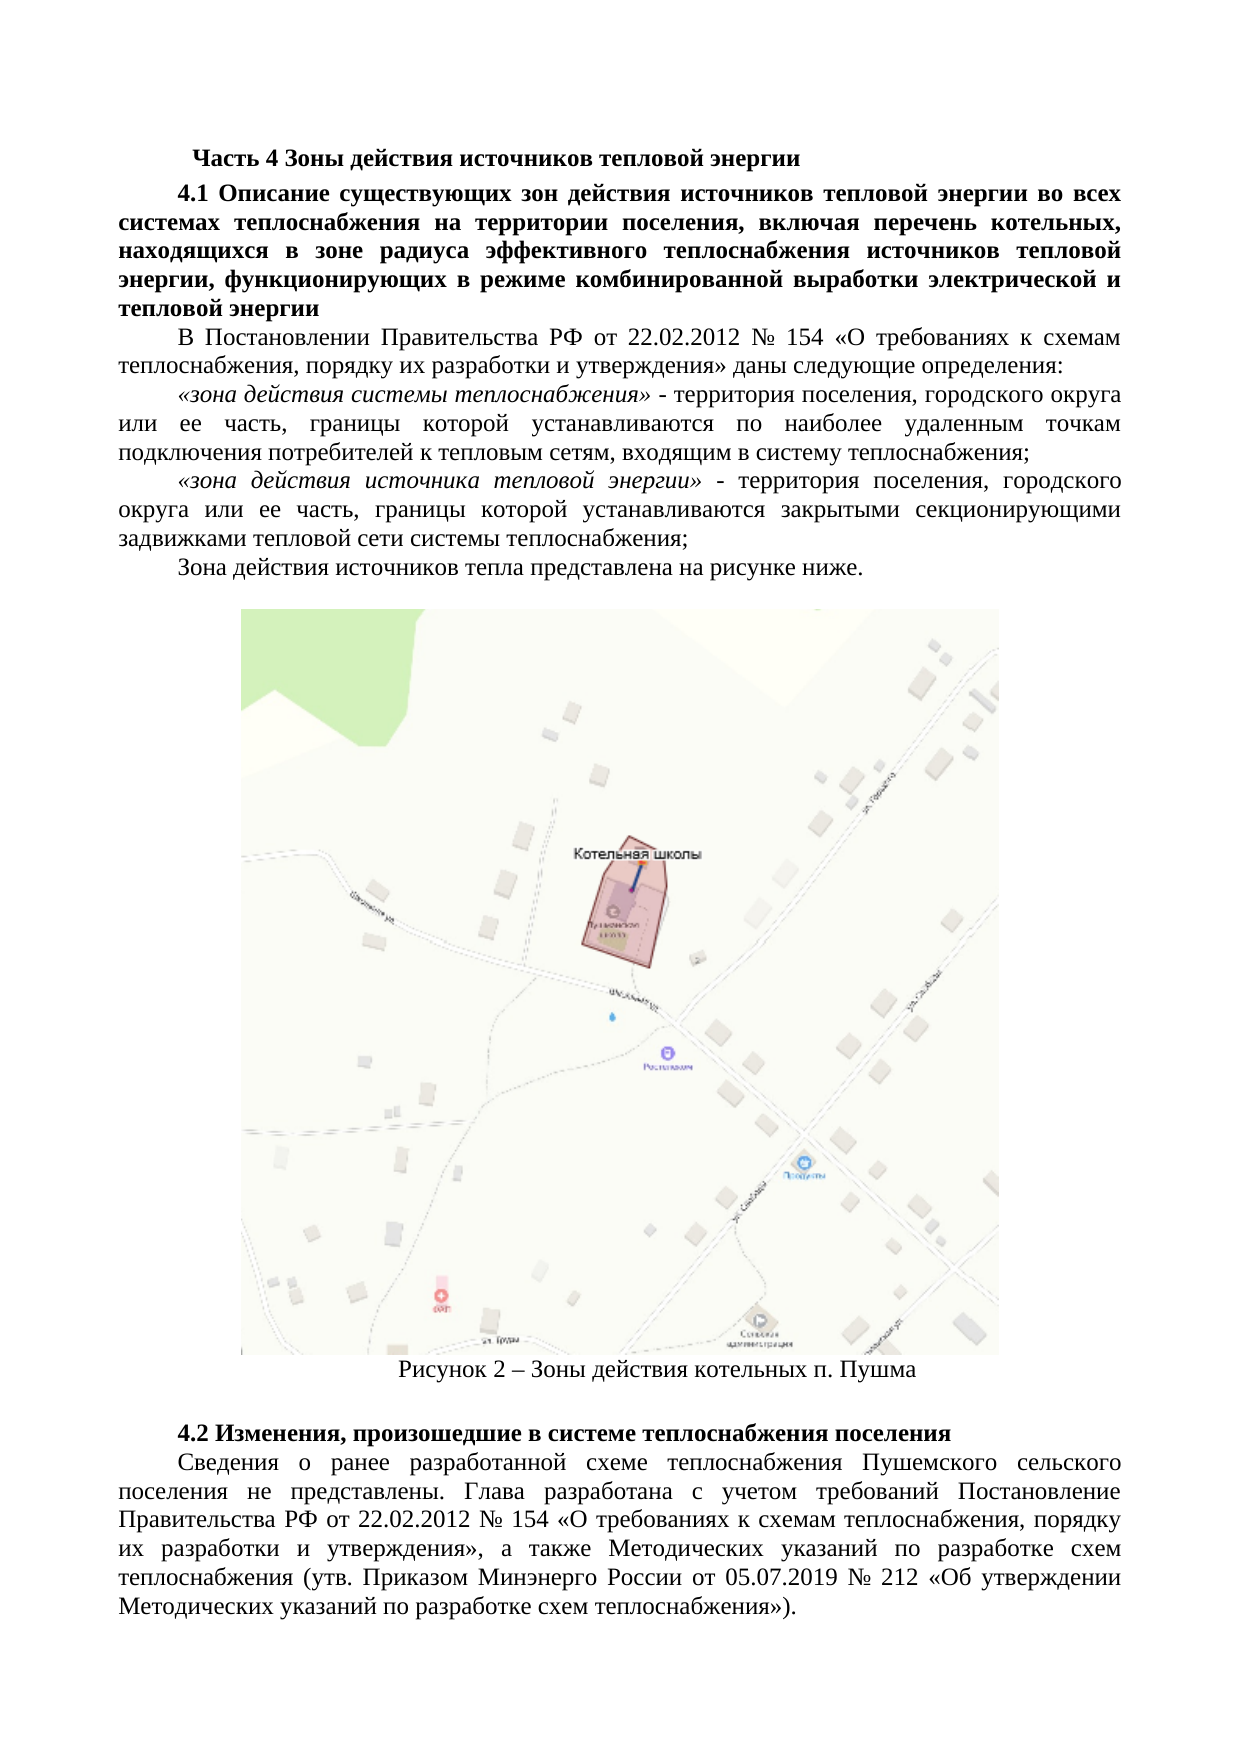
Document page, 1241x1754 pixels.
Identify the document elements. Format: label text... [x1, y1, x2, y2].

subtitle 4.1 Описание существующих зон действия источников тепловой энергии во всех системах теплоснабжения на территории поселения, включая перечень котельных, находящихся в зоне радиуса эффективного теплоснабжения источников тепловой энергии, функционирующих в режиме комбинированной выработки электрической и тепловой энергии [118, 178, 1122, 322]
picture [241, 609, 999, 1355]
subtitle 4.2 Изменения, произошедшие в системе теплоснабжения поселения [118, 1418, 1122, 1447]
text В Постановлении Правительства РФ от 22.02.2012 № 154 «О требованиях к схемам теплоснабжения, порядку их разработки и утверждения» даны следующие определения: [118, 322, 1122, 379]
text Зона действия источников тепла представлена на рисунке ниже. [118, 552, 1122, 581]
subtitle Часть 4 Зоны действия источников тепловой энергии [118, 143, 1122, 172]
text «зона действия системы теплоснабжения» - территория поселения, городского округа или ее часть, границы которой устанавливаются по наиболее удаленным точкам подключения потребителей к тепловым сетям, входящим в систему теплоснабжения; [118, 379, 1122, 466]
text Сведения о ранее разработанной схеме теплоснабжения Пушемского сельского поселения не представлены. Глава разработана с учетом требований Постановление Правительства РФ от 22.02.2012 № 154 «О требованиях к схемам теплоснабжения, порядку их разработки и утверждения», а также Методических указаний по разработке схем теплоснабжения (утв. Приказом Минэнерго России от 05.07.2019 № 212 «Об утверждении Методических указаний по разработке схем теплоснабжения»). [118, 1447, 1122, 1619]
text «зона действия источника тепловой энергии» - территория поселения, городского округа или ее часть, границы которой устанавливаются закрытыми секционирующими задвижками тепловой сети системы теплоснабжения; [118, 466, 1122, 552]
